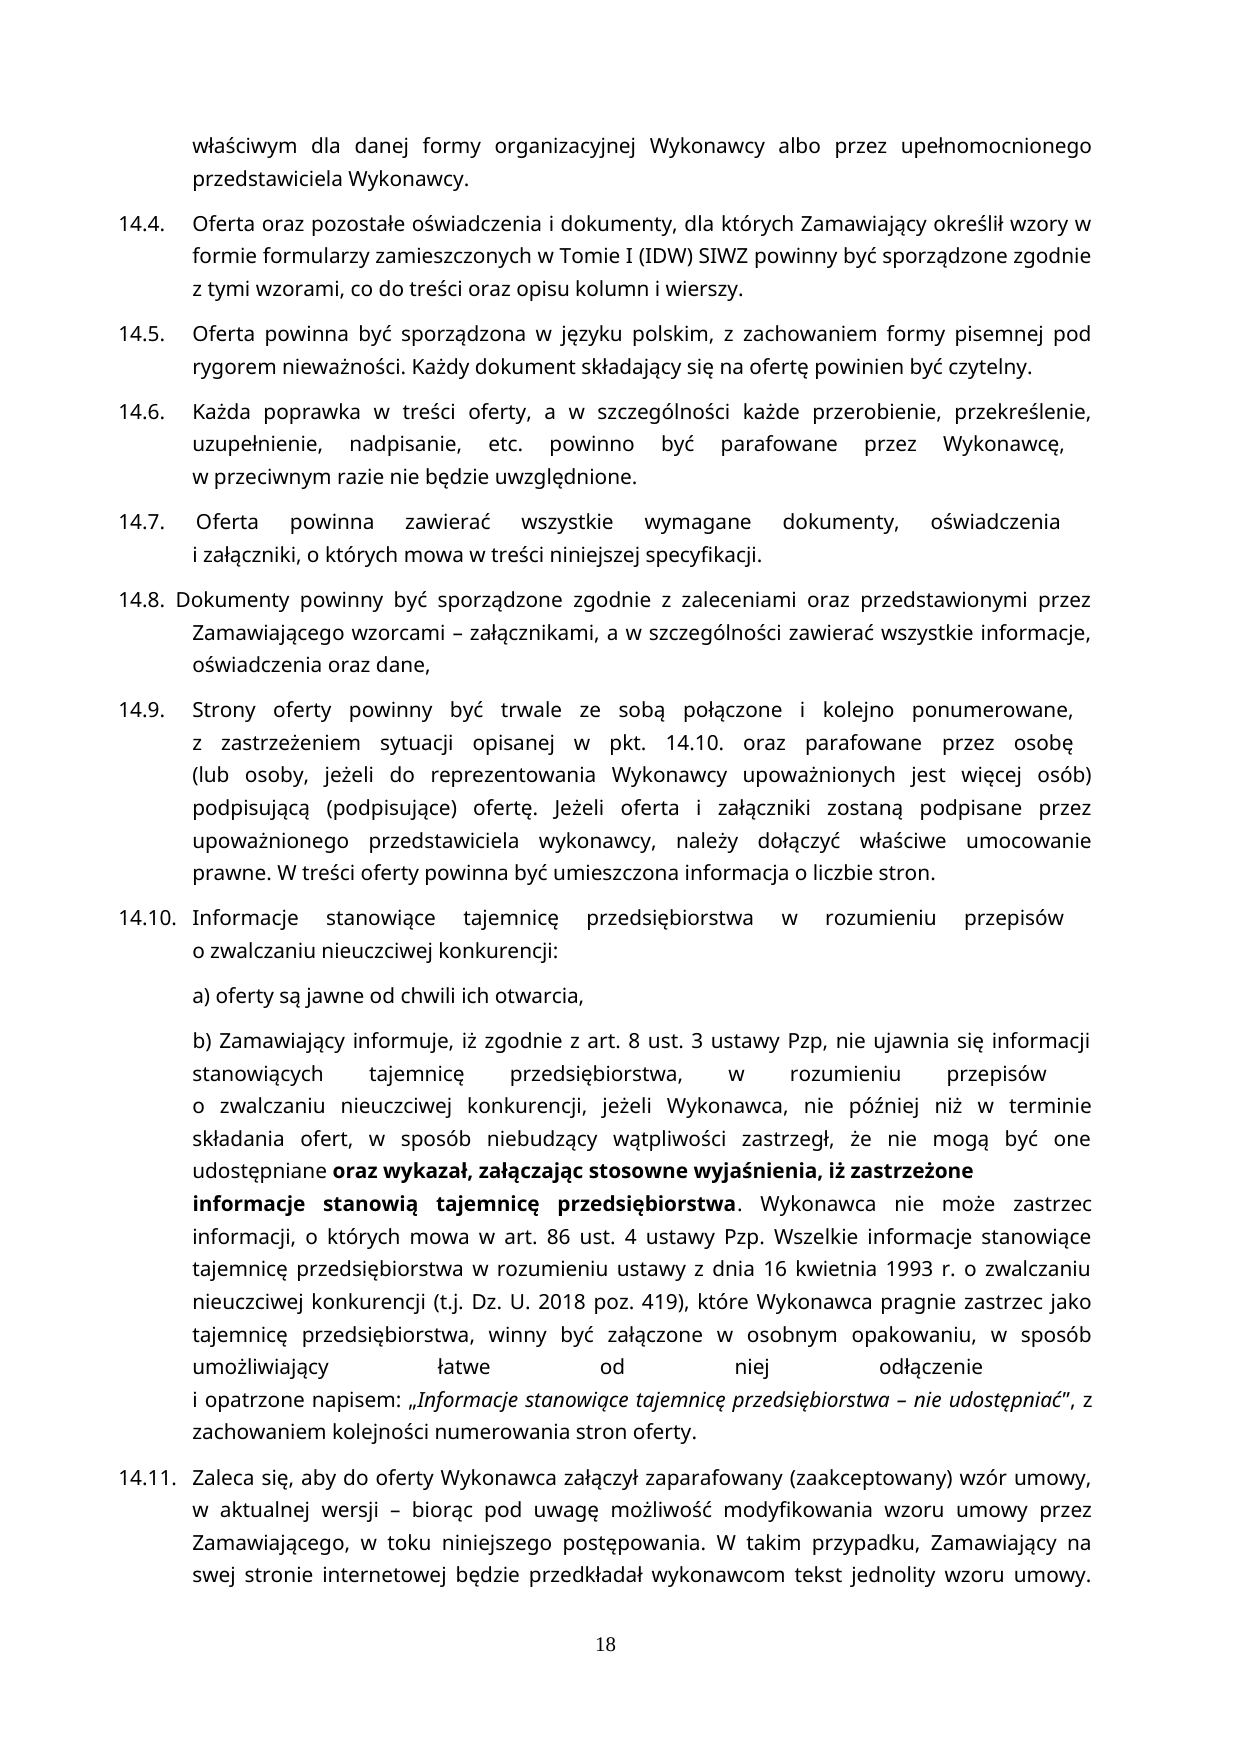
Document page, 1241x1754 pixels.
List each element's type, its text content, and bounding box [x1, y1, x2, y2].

text 14.4. Oferta oraz pozostałe oświadczenia i dokumenty, dla których Zamawiający określił wzory w formie formularzy zamieszczonych w Tomie I (IDW) SIWZ powinny być sporządzone zgodnie z tymi wzorami, co do treści oraz opisu kolumn i wierszy. [118, 209, 1092, 303]
text informacje stanowią tajemnicę przedsiębiorstwa. Wykonawca nie może zastrzec informacji, o których mowa w art. 86 ust. 4 ustawy Pzp. Wszelkie informacje stanowiące tajemnicę przedsiębiorstwa w rozumieniu ustawy z dnia 16 kwietnia 1993 r. o zwalczaniu nieuczciwej konkurencji (t.j. Dz. U. 2018 poz. 419), które Wykonawca pragnie zastrzec jako tajemnicę przedsiębiorstwa, winny być załączone w osobnym opakowaniu, w sposób umożliwiający łatwe od niej odłączenie i opatrzone napisem: „Informacje stanowiące tajemnicę przedsiębiorstwa – nie udostępniać”, z zachowaniem kolejności numerowania stron oferty. [192, 1189, 1092, 1446]
text a) oferty są jawne od chwili ich otwarcia, [118, 981, 1092, 1009]
text 14.8. Dokumenty powinny być sporządzone zgodnie z zaleceniami oraz przedstawionymi przez Zamawiającego wzorcami – załącznikami, a w szczególności zawierać wszystkie informacje, oświadczenia oraz dane, [118, 585, 1092, 679]
text 14.7. Oferta powinna zawierać wszystkie wymagane dokumenty, oświadczenia i załączniki, o których mowa w treści niniejszej specyfikacji. [118, 507, 1092, 568]
text 14.6. Każda poprawka w treści oferty, a w szczególności każde przerobienie, przekreślenie, uzupełnienie, nadpisanie, etc. powinno być parafowane przez Wykonawcę, w przeciwnym razie nie będzie uwzględnione. [118, 397, 1092, 491]
text 14.10. Informacje stanowiące tajemnicę przedsiębiorstwa w rozumieniu przepisów o zwalczaniu nieuczciwej konkurencji: [118, 903, 1092, 964]
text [118, 1463, 1092, 1589]
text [118, 131, 1092, 192]
text 14.5. Oferta powinna być sporządzona w języku polskim, z zachowaniem formy pisemnej pod rygorem nieważności. Każdy dokument składający się na ofertę powinien być czytelny. [118, 319, 1092, 380]
text b) Zamawiający informuje, iż zgodnie z art. 8 ust. 3 ustawy Pzp, nie ujawnia się informacji stanowiących tajemnicę przedsiębiorstwa, w rozumieniu przepisów o zwalczaniu nieuczciwej konkurencji, jeżeli Wykonawca, nie później niż w terminie składania ofert, w sposób niebudzący wątpliwości zastrzegł, że nie mogą być one udostępniane oraz wykazał, załączając stosowne wyjaśnienia, iż zastrzeżone [192, 1026, 1092, 1185]
text 14.9. Strony oferty powinny być trwale ze sobą połączone i kolejno ponumerowane, z zastrzeżeniem sytuacji opisanej w pkt. 14.10. oraz parafowane przez osobę (lub osoby, jeżeli do reprezentowania Wykonawcy upoważnionych jest więcej osób) podpisującą (podpisujące) ofertę. Jeżeli oferta i załączniki zostaną podpisane przez upoważnionego przedstawiciela wykonawcy, należy dołączyć właściwe umocowanie prawne. W treści oferty powinna być umieszczona informacja o liczbie stron. [118, 695, 1092, 887]
